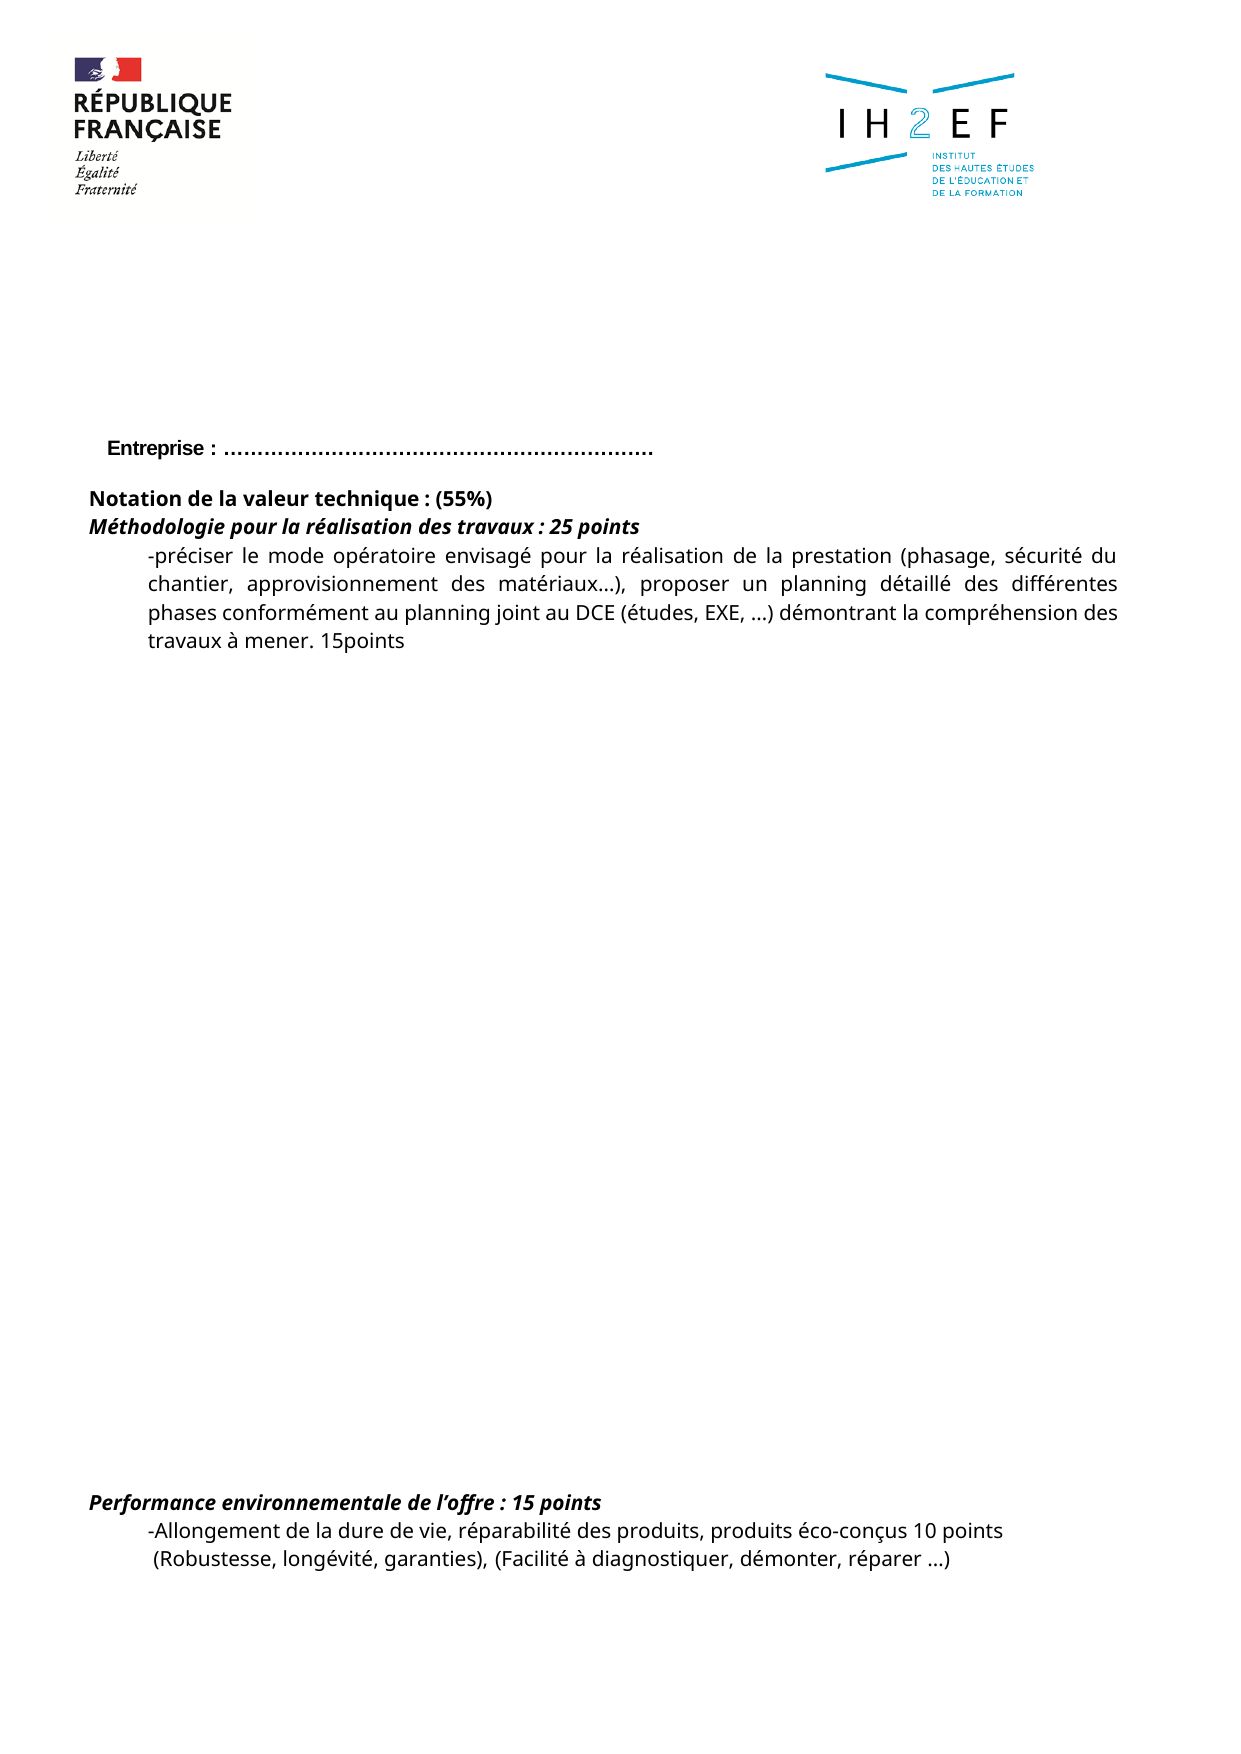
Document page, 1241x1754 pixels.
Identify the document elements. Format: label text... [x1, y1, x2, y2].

text -Allongement de la dure de vie, réparabilité des produits, produits éco-conçus 10 points [148, 1516, 1139, 1544]
text -préciser le mode opératoire envisagé pour la réalisation de la prestation (phasage, sécurité du chantier, approvisionnement des matériaux…), proposer un planning détaillé des différentes phases conformément au planning joint au DCE (études, EXE, …) démontrant la compréhension des travaux à mener. 15points [148, 541, 1119, 654]
text Entreprise : ………………………………………………………. [107, 436, 817, 460]
text Méthodologie pour la réalisation des travaux : 25 points [89, 512, 1119, 541]
text Notation de la valeur technique : (55%) [89, 484, 1139, 512]
picture [825, 73, 1034, 196]
text (Robustesse, longévité, garanties), (Facilité à diagnostiquer, démonter, réparer …) [148, 1544, 1139, 1573]
picture [50, 33, 255, 218]
text Performance environnementale de l’offre : 15 points [89, 1488, 1139, 1516]
